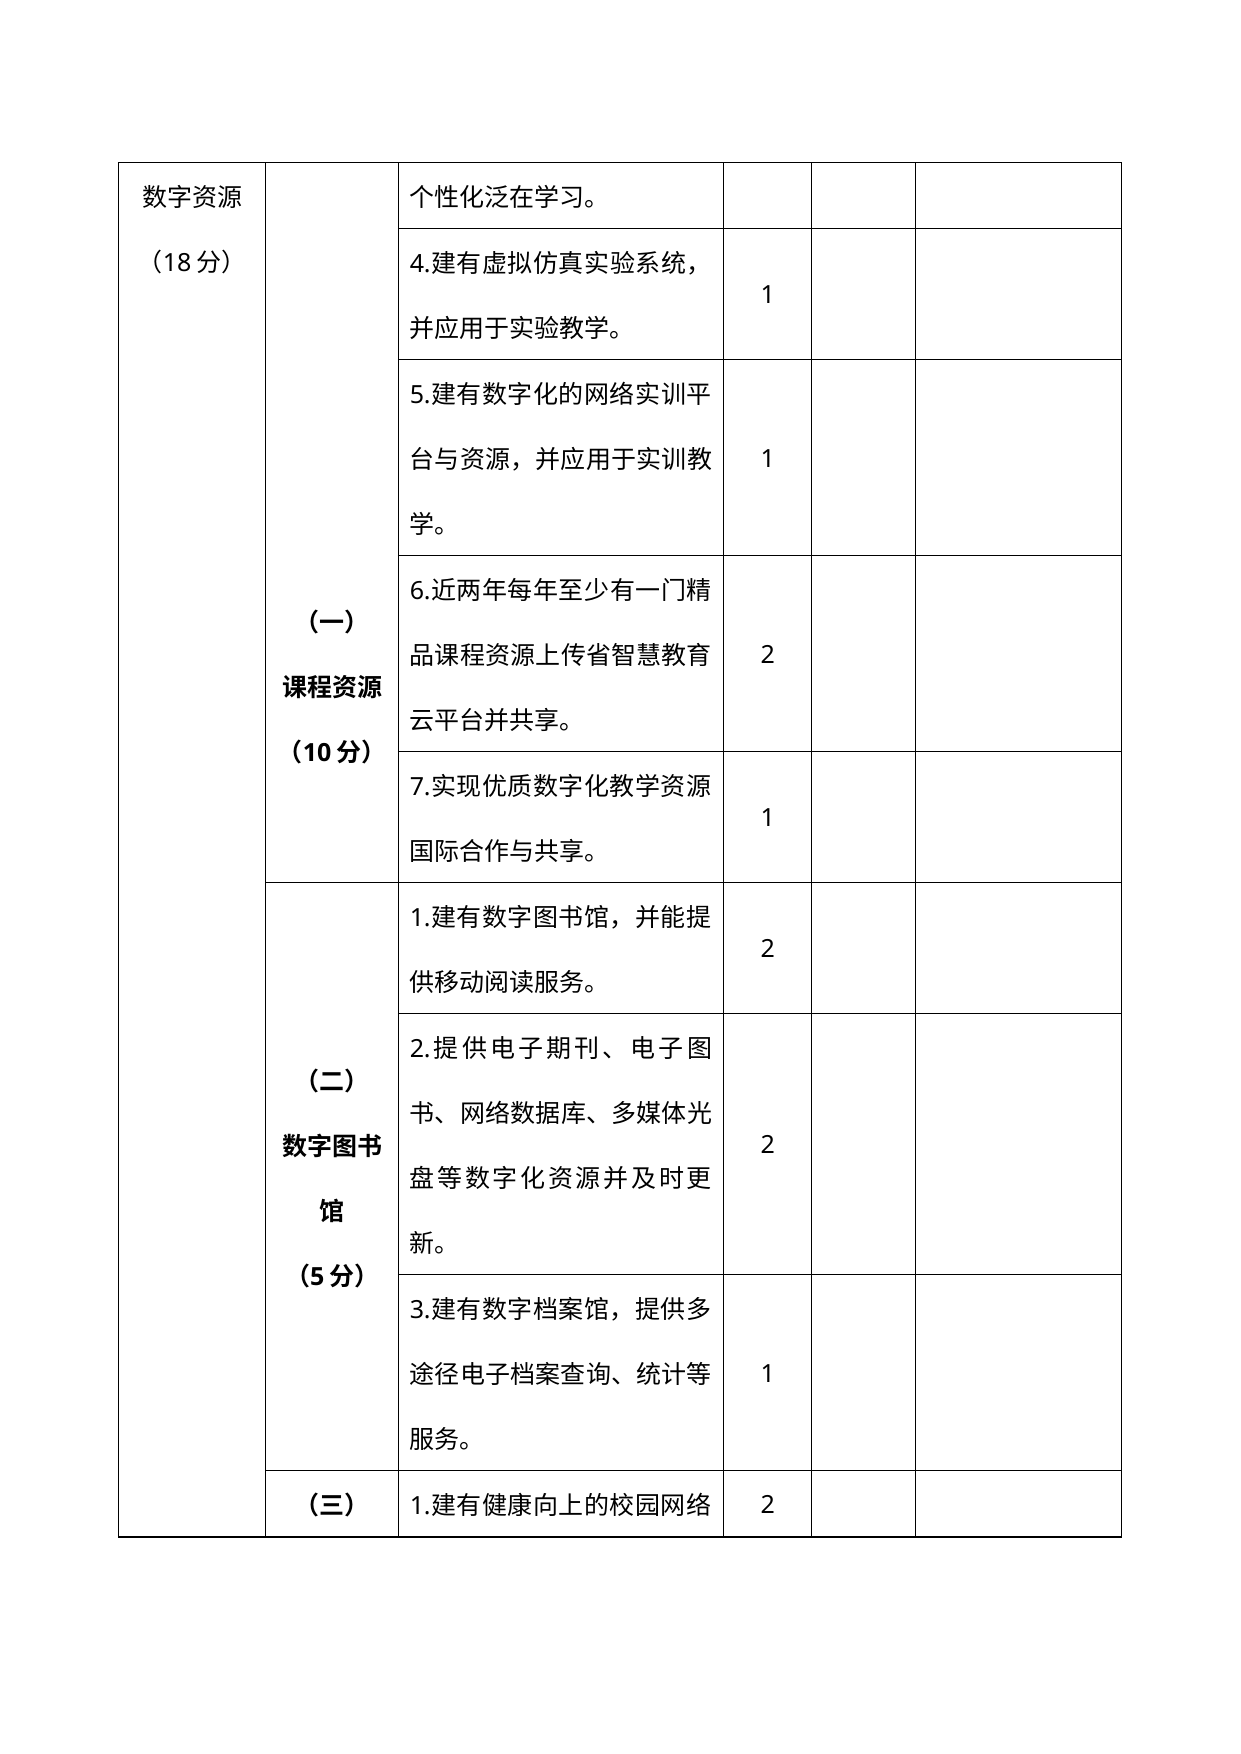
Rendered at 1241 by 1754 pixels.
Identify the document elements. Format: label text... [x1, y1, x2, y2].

table_cell [916, 163, 1121, 228]
table_cell [916, 1275, 1121, 1470]
table_cell 3.建有数字档案馆，提供多途径电子档案查询、统计等服务。 [399, 1275, 723, 1470]
table_cell 1 [724, 1275, 811, 1470]
table_cell [916, 229, 1121, 359]
table_cell [812, 883, 915, 1013]
table_cell [812, 360, 915, 555]
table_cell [399, 163, 723, 228]
table_cell 1 [724, 163, 811, 228]
table_cell [812, 1275, 915, 1470]
table_cell [916, 556, 1121, 751]
table_cell [812, 752, 915, 882]
table_cell 6.近两年每年至少有一门精品课程资源上传省智慧教育云平台并共享。 [399, 556, 723, 751]
table_cell [812, 1471, 915, 1536]
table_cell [399, 1471, 723, 1536]
table_cell [916, 1471, 1121, 1536]
table_cell 4.建有虚拟仿真实验系统，并应用于实验教学。 [399, 229, 723, 359]
table_cell 2 [724, 1014, 811, 1274]
table_cell 2 [724, 556, 811, 751]
table_cell [916, 752, 1121, 882]
table_cell [812, 229, 915, 359]
table_cell 1 [724, 229, 811, 359]
table_cell [812, 163, 915, 228]
table_cell 2 [724, 883, 811, 1013]
table_cell （三） 文化资源 （3分） [266, 1471, 398, 1536]
table_cell 1.建有数字图书馆，并能提供移动阅读服务。 [399, 883, 723, 1013]
table_cell 2.提供电子期刊、电子图书、网络数据库、多媒体光盘等数字化资源并及时更新。 [399, 1014, 723, 1274]
table_cell [916, 360, 1121, 555]
table_cell 1 [724, 360, 811, 555]
table_cell [916, 883, 1121, 1013]
table_cell 1 [724, 752, 811, 882]
table_cell [812, 556, 915, 751]
table_cell 2 [724, 1471, 811, 1536]
table_cell （二） 数字图书馆 （5分） [266, 883, 398, 1470]
table_cell 7.实现优质数字化教学资源国际合作与共享。 [399, 752, 723, 882]
table_cell [812, 1014, 915, 1274]
table_cell 5.建有数字化的网络实训平台与资源，并应用于实训教学。 [399, 360, 723, 555]
table_cell [916, 1014, 1121, 1274]
